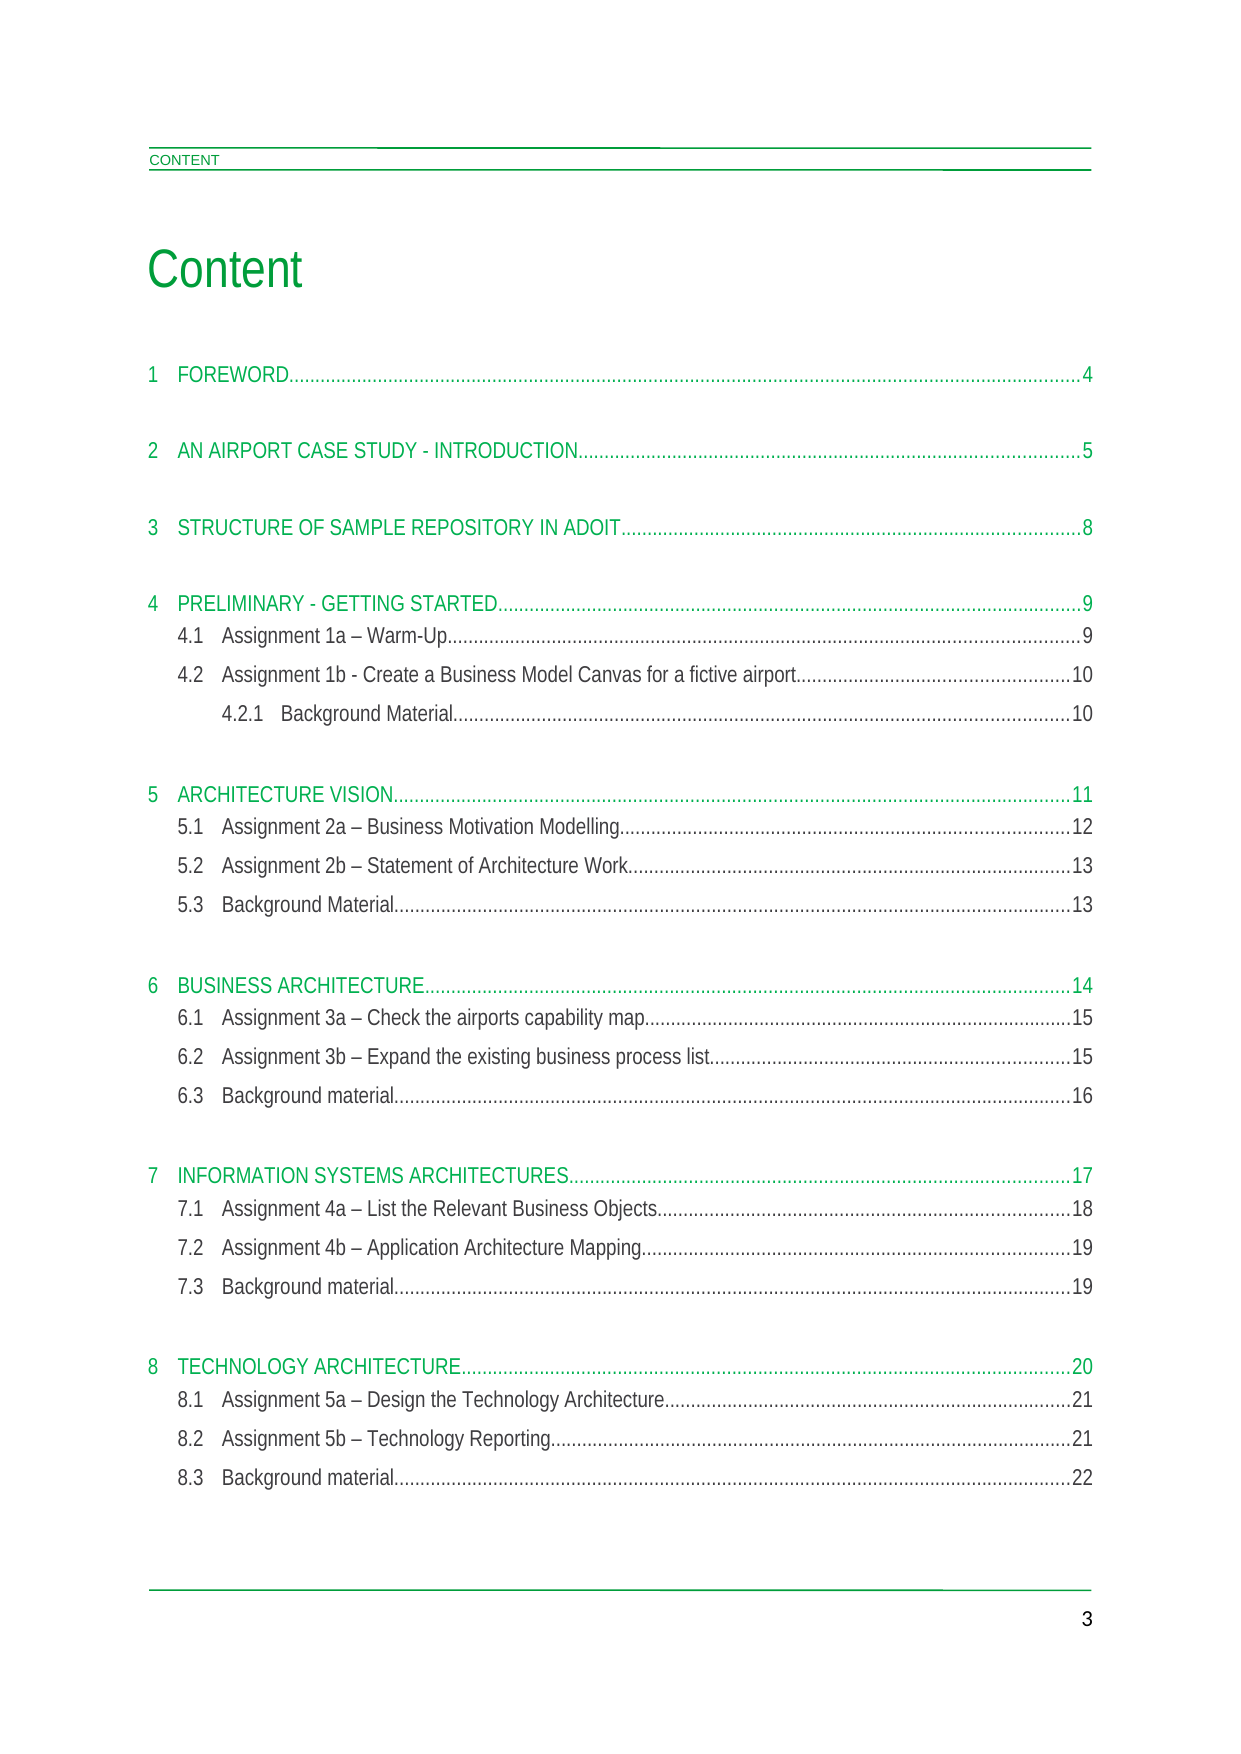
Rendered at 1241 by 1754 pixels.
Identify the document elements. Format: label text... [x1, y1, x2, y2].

text 7.1 Assignment 4a – List the Relevant Business Objects 18 [162, 1195, 1092, 1221]
text 6 Business Architecture 14 [148, 972, 1092, 998]
text 7.3 Background material 19 [162, 1273, 1092, 1299]
text 4.1 Assignment 1a – Warm-Up 9 [162, 622, 1092, 649]
text 8 Technology Architecture 20 [148, 1353, 1092, 1379]
text 7.2 Assignment 4b – Application Architecture Mapping 19 [162, 1234, 1092, 1260]
text 4.2 Assignment 1b - Create a Business Model Canvas for a fictive airport 10 [162, 661, 1092, 688]
text 8.2 Assignment 5b – Technology Reporting 21 [162, 1425, 1092, 1451]
text 5 Architecture Vision 11 [148, 781, 1092, 807]
text 4 Preliminary - Getting started 9 [148, 590, 1092, 616]
text 5.2 Assignment 2b – Statement of Architecture Work 13 [162, 852, 1092, 878]
text Content [148, 236, 1092, 298]
text 1 Foreword 4 [148, 361, 1092, 387]
text 7 Information Systems Architectures 17 [148, 1162, 1092, 1189]
text 8.1 Assignment 5a – Design the Technology Architecture 21 [162, 1386, 1092, 1412]
text 3 Structure of Sample Repository in ADOIT 8 [148, 513, 1092, 540]
text 5.1 Assignment 2a – Business Motivation Modelling 12 [162, 813, 1092, 840]
text 6.2 Assignment 3b – Expand the existing business process list 15 [162, 1043, 1092, 1069]
text 2 An Airport Case Study - Introduction 5 [148, 437, 1092, 463]
text 5.3 Background Material 13 [162, 891, 1092, 917]
text 6.1 Assignment 3a – Check the airports capability map 15 [162, 1004, 1092, 1031]
text 8.3 Background material 22 [162, 1463, 1092, 1490]
text 4.2.1 Background Material 10 [222, 700, 1092, 727]
text 6.3 Background material 16 [162, 1082, 1092, 1108]
